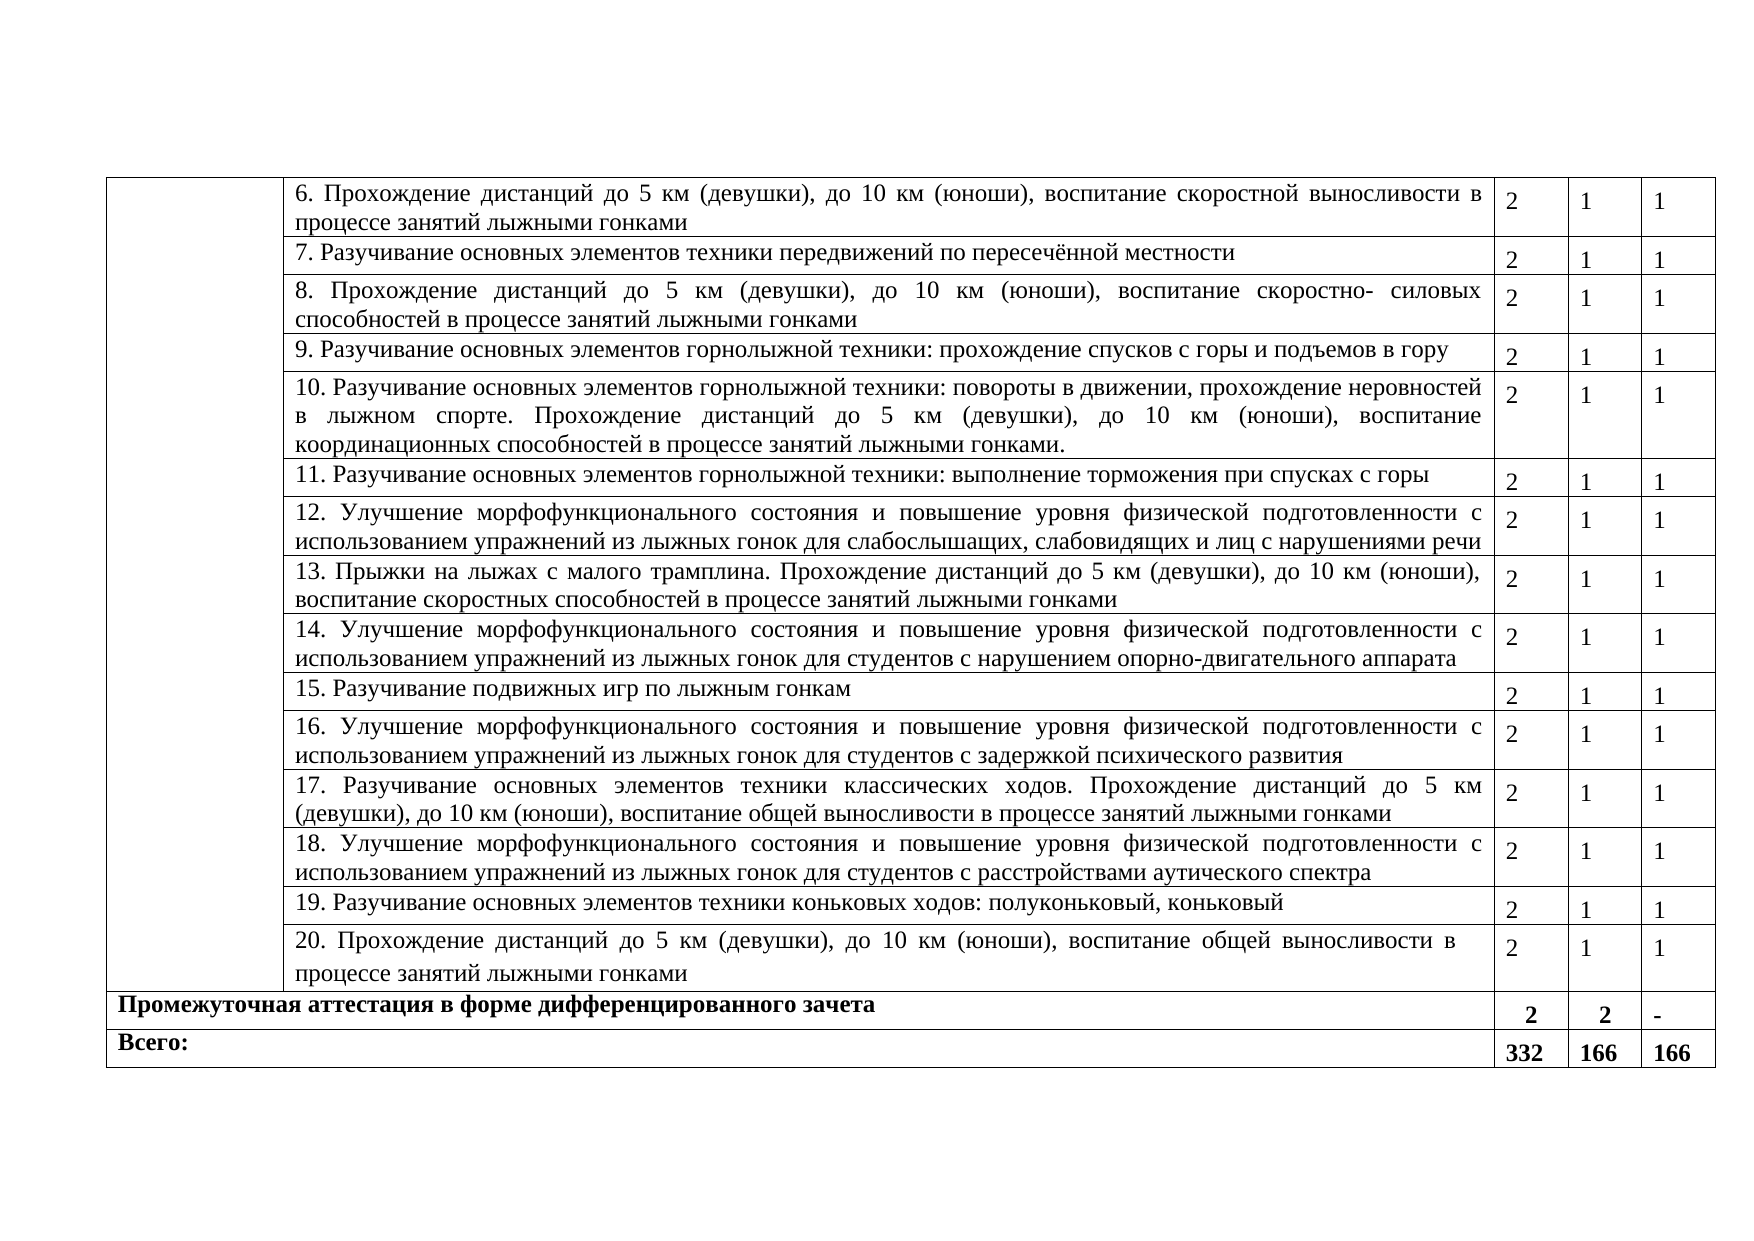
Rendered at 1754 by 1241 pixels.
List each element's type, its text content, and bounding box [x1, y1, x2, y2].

table_cell 15. Разучивание подвижных игр по лыжным гонкам [284, 673, 1494, 710]
table_cell 1 [1569, 711, 1641, 768]
table_cell 332 [1495, 1030, 1568, 1067]
table_cell 2 [1495, 237, 1568, 274]
table_cell 18. Улучшение морфофункционального состояния и повышение уровня физической подготовленности с использованием упражнений из лыжных гонок для студентов с расстройствами аутического спектра [284, 828, 1494, 886]
table_cell 1 [1569, 556, 1641, 613]
table_cell 14. Улучшение морфофункционального состояния и повышение уровня физической подготовленности с использованием упражнений из лыжных гонок для студентов с нарушением опорно-двигательного аппарата [284, 614, 1494, 672]
table_cell Всего: [107, 1030, 1494, 1067]
table_cell 1 [1642, 828, 1715, 886]
table_cell 2 [1495, 372, 1568, 458]
table_cell 2 [1495, 711, 1568, 768]
table_cell 2 [1495, 614, 1568, 672]
table_cell 1 [1642, 673, 1715, 710]
table_cell 1 [1642, 497, 1715, 554]
table_cell 1 [1642, 237, 1715, 274]
table_cell 1 [1569, 334, 1641, 371]
table_cell 1 [1569, 673, 1641, 710]
table_cell 2 [1495, 925, 1568, 991]
table_cell 2 [1495, 556, 1568, 613]
table_cell 2 [1495, 459, 1568, 496]
table_cell 1 [1642, 275, 1715, 332]
table_cell 2 [1495, 334, 1568, 371]
table_cell 2 [1495, 992, 1568, 1028]
table_cell 2 [1495, 828, 1568, 886]
table_cell 2 [1495, 497, 1568, 554]
table_cell 10. Разучивание основных элементов горнолыжной техники: повороты в движении, прохождение неровностей в лыжном спорте. Прохождение дистанций до 5 км (девушки), до 10 км (юноши), воспитание координационных способностей в процессе занятий лыжными гонками. [284, 372, 1494, 458]
table_cell 2 [1495, 673, 1568, 710]
table_cell 166 [1569, 1030, 1641, 1067]
table_cell 7. Разучивание основных элементов техники передвижений по пересечённой местности [284, 237, 1494, 274]
table_cell 1 [1569, 614, 1641, 672]
table_cell 2 [1495, 770, 1568, 827]
table_cell 2 [1569, 992, 1641, 1028]
table_cell 12. Улучшение морфофункционального состояния и повышение уровня физической подготовленности с использованием упражнений из лыжных гонок для слабослышащих, слабовидящих и лиц с нарушениями речи [284, 497, 1494, 554]
table_cell 1 [1569, 459, 1641, 496]
table_cell 20. Прохождение дистанций до 5 км (девушки), до 10 км (юноши), воспитание общей выносливости в процессе занятий лыжными гонками [284, 925, 1494, 991]
table_cell 1 [1642, 459, 1715, 496]
table_cell 1 [1569, 237, 1641, 274]
table_cell 2 [1495, 178, 1568, 236]
table_cell Промежуточная аттестация в форме дифференцированного зачета [107, 992, 1494, 1028]
table_cell 13. Прыжки на лыжах с малого трамплина. Прохождение дистанций до 5 км (девушки), до 10 км (юноши), воспитание скоростных способностей в процессе занятий лыжными гонками [284, 556, 1494, 613]
table_cell 1 [1569, 887, 1641, 924]
table_cell 166 [1642, 1030, 1715, 1067]
table_cell 1 [1642, 334, 1715, 371]
table_cell 1 [1569, 770, 1641, 827]
table_cell 2 [1495, 887, 1568, 924]
table_cell - [1642, 992, 1715, 1028]
table_cell 1 [1642, 178, 1715, 236]
table_cell 1 [1642, 887, 1715, 924]
table_cell 1 [1569, 372, 1641, 458]
table_cell 17. Разучивание основных элементов техники классических ходов. Прохождение дистанций до 5 км (девушки), до 10 км (юноши), воспитание общей выносливости в процессе занятий лыжными гонками [284, 770, 1494, 827]
table_cell 1 [1569, 925, 1641, 991]
table_cell 1 [1642, 614, 1715, 672]
table_cell 1 [1569, 828, 1641, 886]
table_cell 1 [1642, 556, 1715, 613]
table_cell 6. Прохождение дистанций до 5 км (девушки), до 10 км (юноши), воспитание скоростной выносливости в процессе занятий лыжными гонками [284, 178, 1494, 236]
table_cell 19. Разучивание основных элементов техники коньковых ходов: полуконьковый, коньковый [284, 887, 1494, 924]
table_cell 1 [1642, 770, 1715, 827]
table_cell 1 [1569, 275, 1641, 332]
table_cell 8. Прохождение дистанций до 5 км (девушки), до 10 км (юноши), воспитание скоростно- силовых способностей в процессе занятий лыжными гонками [284, 275, 1494, 332]
table_cell 1 [1569, 497, 1641, 554]
table_cell 11. Разучивание основных элементов горнолыжной техники: выполнение торможения при спусках с горы [284, 459, 1494, 496]
table_cell 1 [1569, 178, 1641, 236]
table_cell 1 [1642, 372, 1715, 458]
table_cell 9. Разучивание основных элементов горнолыжной техники: прохождение спусков с горы и подъемов в гору [284, 334, 1494, 371]
table_cell 1 [1642, 925, 1715, 991]
table_cell 2 [1495, 275, 1568, 332]
table_cell 1 [1642, 711, 1715, 768]
table_cell 16. Улучшение морфофункционального состояния и повышение уровня физической подготовленности с использованием упражнений из лыжных гонок для студентов с задержкой психического развития [284, 711, 1494, 768]
